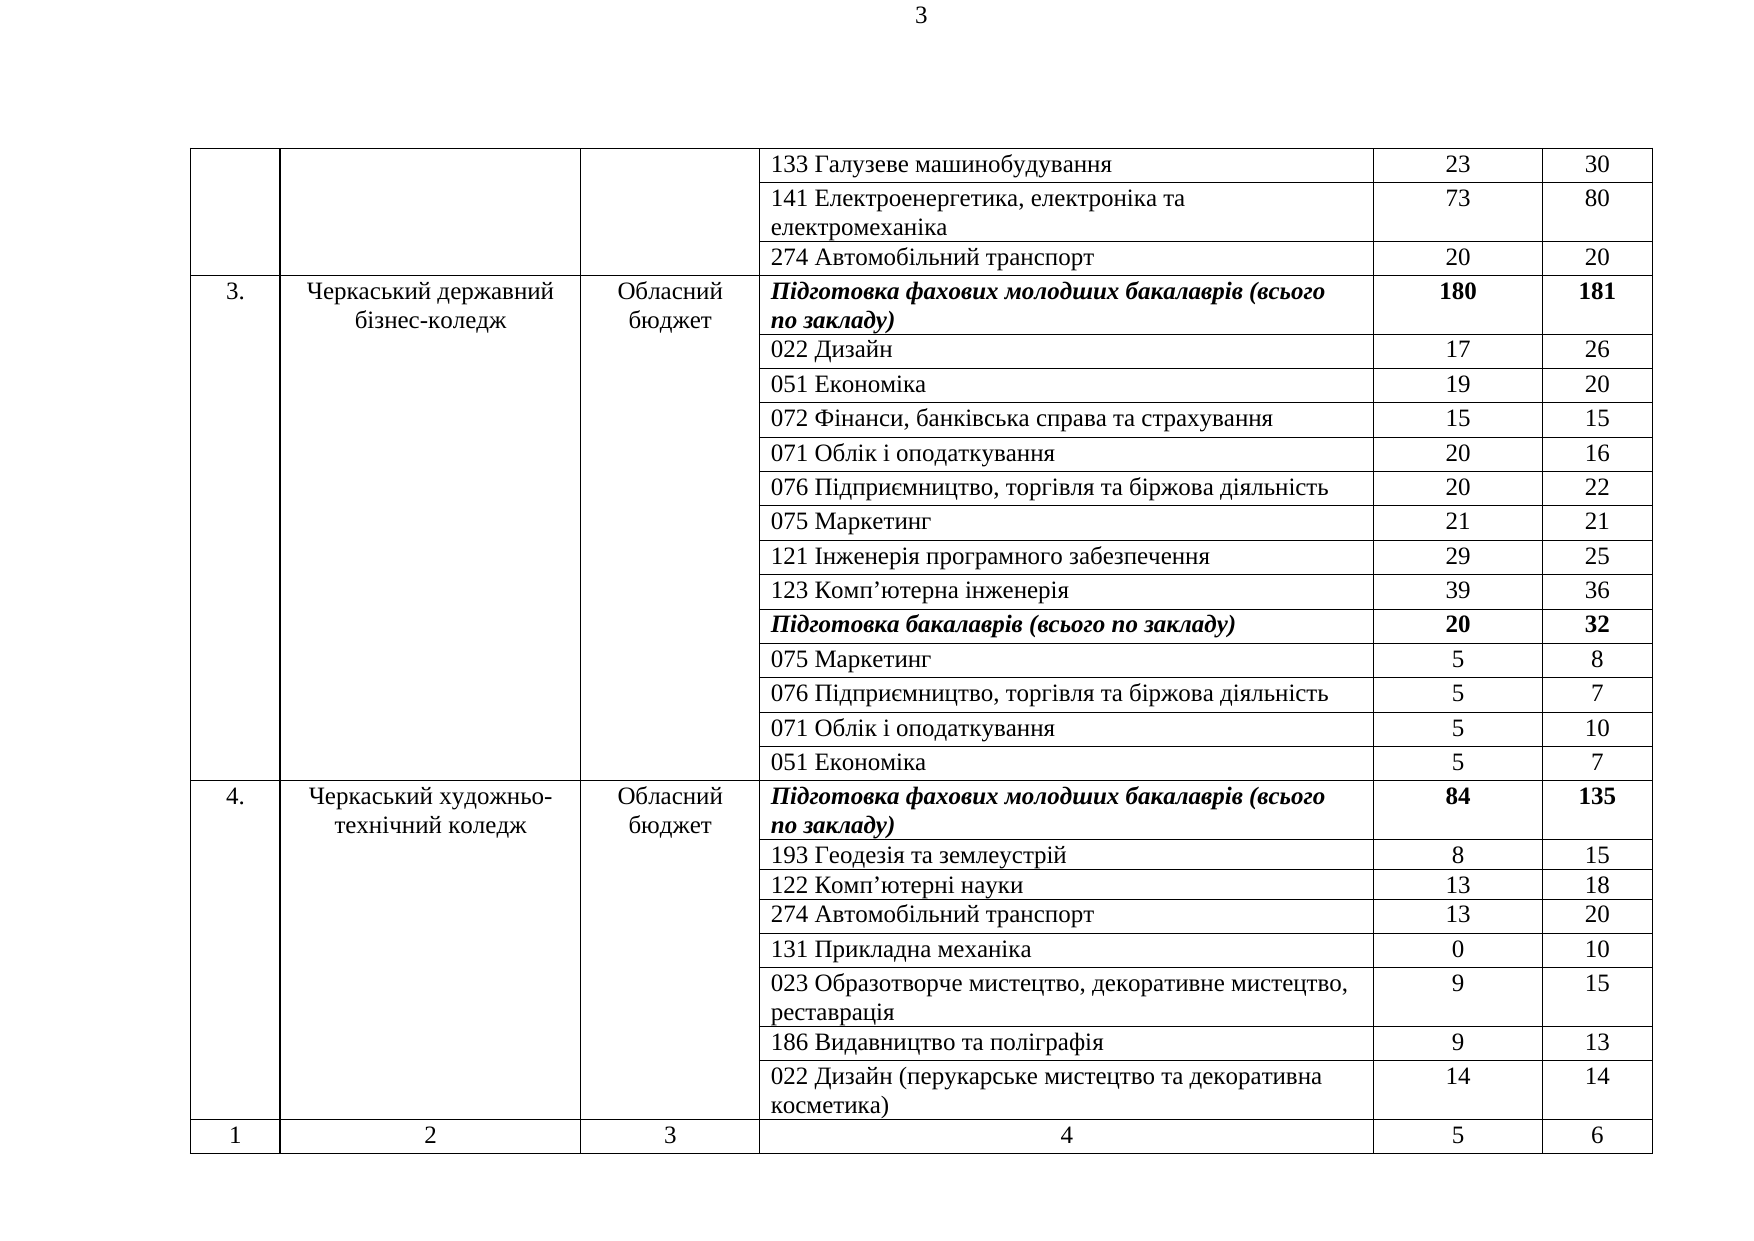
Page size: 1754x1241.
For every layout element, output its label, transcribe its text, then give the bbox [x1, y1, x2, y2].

table_cell 2 [281, 1120, 580, 1153]
table_cell 123 Комп’ютерна інженерія [760, 575, 1373, 608]
table_cell 7 [1543, 747, 1652, 780]
table_cell 051 Економіка [760, 747, 1373, 780]
table_cell 131 Прикладна механіка [760, 934, 1373, 967]
table_cell 075 Маркетинг [760, 644, 1373, 677]
table_cell 20 [1543, 900, 1652, 933]
table_cell 3 [581, 1120, 759, 1153]
table_cell 10 [1543, 934, 1652, 967]
table_cell 4. [191, 781, 279, 1119]
table_cell 181 [1543, 276, 1652, 333]
table_cell 20 [1543, 242, 1652, 275]
table_cell 5 [1374, 713, 1542, 746]
table_cell 13 [1374, 870, 1542, 898]
table_cell 25 [1543, 541, 1652, 574]
table_cell 9 [1374, 1027, 1542, 1060]
table_cell 20 [1374, 438, 1542, 471]
table_cell 4 [760, 1120, 1373, 1153]
table_cell Підготовка фахових молодших бакалаврів (всього по закладу) [760, 781, 1373, 839]
table_cell [581, 149, 759, 275]
table_cell 19 [1374, 369, 1542, 402]
table_cell 3. [191, 276, 279, 780]
table_cell 84 [1374, 781, 1542, 839]
table_cell 16 [1543, 438, 1652, 471]
table_cell 180 [1374, 276, 1542, 333]
table_cell 13 [1374, 900, 1542, 933]
table_cell 193 Геодезія та землеустрій [760, 840, 1373, 869]
table_cell 135 [1543, 781, 1652, 839]
table_cell 274 Автомобільний транспорт [760, 900, 1373, 933]
table_cell 26 [1543, 335, 1652, 368]
table_cell 20 [1374, 472, 1542, 505]
table_cell 5 [1374, 747, 1542, 780]
table_cell 21 [1543, 506, 1652, 540]
table_cell 6 [1543, 1120, 1652, 1153]
table_cell 071 Облік і оподаткування [760, 438, 1373, 471]
table_cell Обласний бюджет [581, 781, 759, 1119]
table_cell 14 [1374, 1061, 1542, 1119]
table_cell 5 [1374, 678, 1542, 712]
table_cell 21 [1374, 506, 1542, 540]
table_cell 022 Дизайн (перукарське мистецтво та декоративна косметика) [760, 1061, 1373, 1119]
table_cell 20 [1374, 610, 1542, 643]
table_cell 23 [1374, 149, 1542, 182]
table_cell 32 [1543, 610, 1652, 643]
table_cell 29 [1374, 541, 1542, 574]
table_cell 20 [1543, 369, 1652, 402]
table_cell 20 [1374, 242, 1542, 275]
table_cell 072 Фінанси, банківська справа та страхування [760, 403, 1373, 437]
table_cell 13 [1543, 1027, 1652, 1060]
table_cell Обласний бюджет [581, 276, 759, 780]
table_cell 121 Інженерія програмного забезпечення [760, 541, 1373, 574]
table_cell [281, 149, 580, 275]
table_cell 122 Комп’ютерні науки [760, 870, 1373, 898]
table_cell 7 [1543, 678, 1652, 712]
table_cell Підготовка бакалаврів (всього по закладу) [760, 610, 1373, 643]
table_cell 15 [1543, 403, 1652, 437]
table_cell 5 [1374, 644, 1542, 677]
table_cell 17 [1374, 335, 1542, 368]
table_cell 023 Образотворче мистецтво, декоративне мистецтво, реставрація [760, 968, 1373, 1026]
table_cell [191, 149, 279, 275]
table_cell 1 [191, 1120, 279, 1153]
table_cell Черкаський державний бізнес-коледж [281, 276, 580, 780]
table_cell 076 Підприємництво, торгівля та біржова діяльність [760, 472, 1373, 505]
table_cell 14 [1543, 1061, 1652, 1119]
table_cell 10 [1543, 713, 1652, 746]
table_cell 274 Автомобільний транспорт [760, 242, 1373, 275]
table_cell 141 Електроенергетика, електроніка та електромеханіка [760, 183, 1373, 241]
table_cell 8 [1543, 644, 1652, 677]
table_cell 051 Економіка [760, 369, 1373, 402]
table_cell 5 [1374, 1120, 1542, 1153]
table_cell 73 [1374, 183, 1542, 241]
table_cell 076 Підприємництво, торгівля та біржова діяльність [760, 678, 1373, 712]
table_cell 9 [1374, 968, 1542, 1026]
table_cell 0 [1374, 934, 1542, 967]
table_cell 022 Дизайн [760, 335, 1373, 368]
table_cell 39 [1374, 575, 1542, 608]
table_cell Черкаський художньо-технічний коледж [281, 781, 580, 1119]
table_cell 186 Видавництво та поліграфія [760, 1027, 1373, 1060]
table_cell 18 [1543, 870, 1652, 898]
table_cell 075 Маркетинг [760, 506, 1373, 540]
table_cell 22 [1543, 472, 1652, 505]
table_cell 8 [1374, 840, 1542, 869]
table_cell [760, 276, 1373, 333]
table_cell 15 [1543, 840, 1652, 869]
table_cell 15 [1374, 403, 1542, 437]
table_cell 133 Галузеве машинобудування [760, 149, 1373, 182]
table_cell 80 [1543, 183, 1652, 241]
table_cell 36 [1543, 575, 1652, 608]
table_cell 30 [1543, 149, 1652, 182]
table_cell 071 Облік і оподаткування [760, 713, 1373, 746]
table_cell 15 [1543, 968, 1652, 1026]
